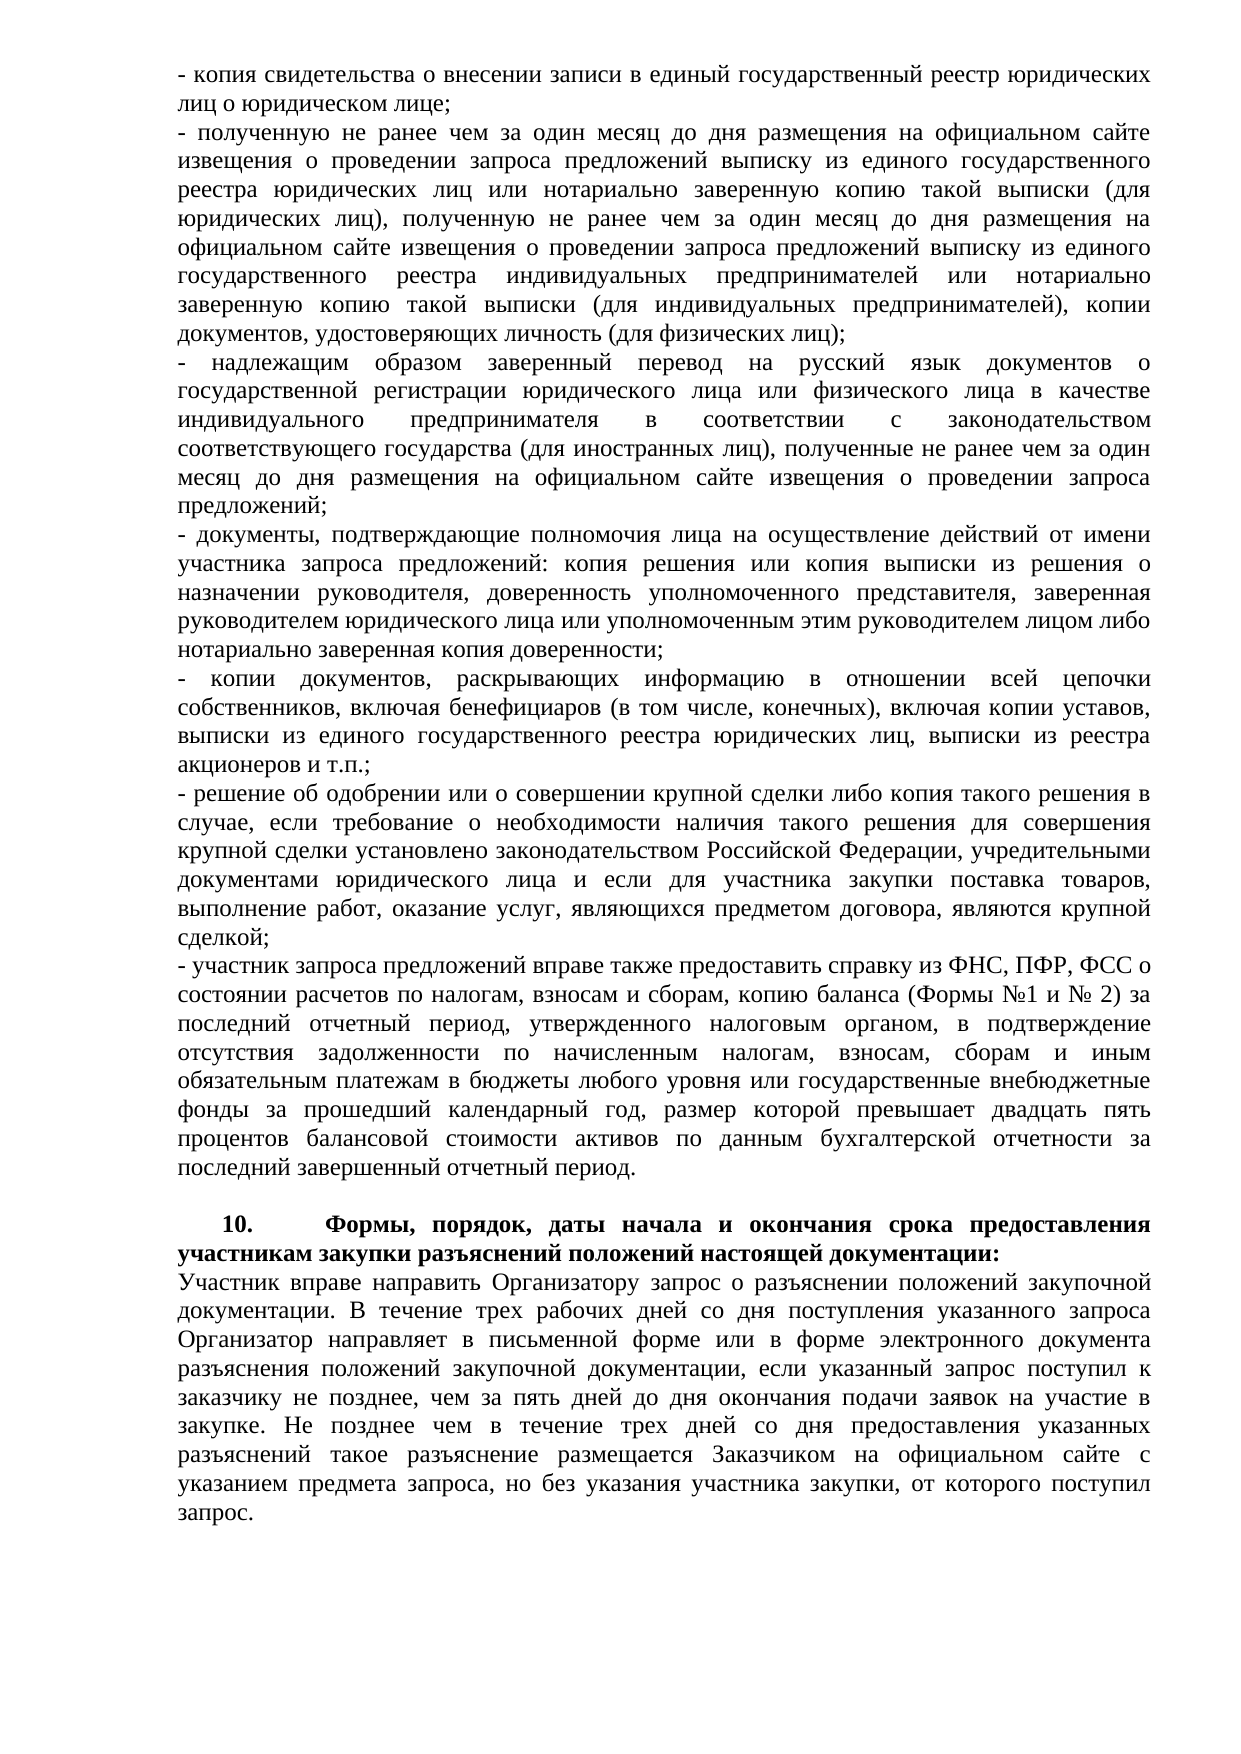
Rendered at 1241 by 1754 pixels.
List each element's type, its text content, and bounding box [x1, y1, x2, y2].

text - копии документов, раскрывающих информацию в отношении всей цепочки собственников, включая бенефициаров (в том числе, конечных), включая копии уставов, выписки из единого государственного реестра юридических лиц, выписки из реестра акционеров и т.п.; [177, 663, 1152, 778]
text - участник запроса предложений вправе также предоставить справку из ФНС, ПФР, ФСС о состоянии расчетов по налогам, взносам и сборам, копию баланса (Формы №1 и № 2) за последний отчетный период, утвержденного налоговым органом, в подтверждение отсутствия задолженности по начисленным налогам, взносам, сборам и иным обязательным платежам в бюджеты любого уровня или государственные внебюджетные фонды за прошедший календарный год, размер которой превышает двадцать пять процентов балансовой стоимости активов по данным бухгалтерской отчетности за последний завершенный отчетный период. [177, 950, 1152, 1180]
text - полученную не ранее чем за один месяц до дня размещения на официальном сайте извещения о проведении запроса предложений выписку из единого государственного реестра юридических лиц или нотариально заверенную копию такой выписки (для юридических лиц), полученную не ранее чем за один месяц до дня размещения на официальном сайте извещения о проведении запроса предложений выписку из единого государственного реестра индивидуальных предпринимателей или нотариально заверенную копию такой выписки (для индивидуальных предпринимателей), копии документов, удостоверяющих личность (для физических лиц); [177, 117, 1152, 347]
text - надлежащим образом заверенный перевод на русский язык документов о государственной регистрации юридического лица или физического лица в качестве индивидуального предпринимателя в соответствии с законодательством соответствующего государства (для иностранных лиц), полученные не ранее чем за один месяц до дня размещения на официальном сайте извещения о проведении запроса предложений; [177, 347, 1152, 519]
list Формы, порядок, даты начала и окончания срока предоставления участникам закупки разъяснений положений настоящей документации: [177, 1209, 1152, 1267]
text - решение об одобрении или о совершении крупной сделки либо копия такого решения в случае, если требование о необходимости наличия такого решения для совершения крупной сделки установлено законодательством Российской Федерации, учредительными документами юридического лица и если для участника закупки поставка товаров, выполнение работ, оказание услуг, являющихся предметом договора, являются крупной сделкой; [177, 778, 1152, 950]
list Участник вправе направить Организатору запрос о разъяснении положений закупочной документации. В течение трех рабочих дней со дня поступления указанного запроса Организатор направляет в письменной форме или в форме электронного документа разъяснения положений закупочной документации, если указанный запрос поступил к заказчику не позднее, чем за пять дней до дня окончания подачи заявок на участие в закупке. Не позднее чем в течение трех дней со дня предоставления указанных разъяснений такое разъяснение размещается Заказчиком на официальном сайте с указанием предмета запроса, но без указания участника закупки, от которого поступил запрос. [177, 1267, 1152, 1525]
text - документы, подтверждающие полномочия лица на осуществление действий от имени участника запроса предложений: копия решения или копия выписки из решения о назначении руководителя, доверенность уполномоченного представителя, заверенная руководителем юридического лица или уполномоченным этим руководителем лицом либо нотариально заверенная копия доверенности; [177, 519, 1152, 663]
text - копия свидетельства о внесении записи в единый государственный реестр юридических лиц о юридическом лице; [177, 59, 1152, 117]
